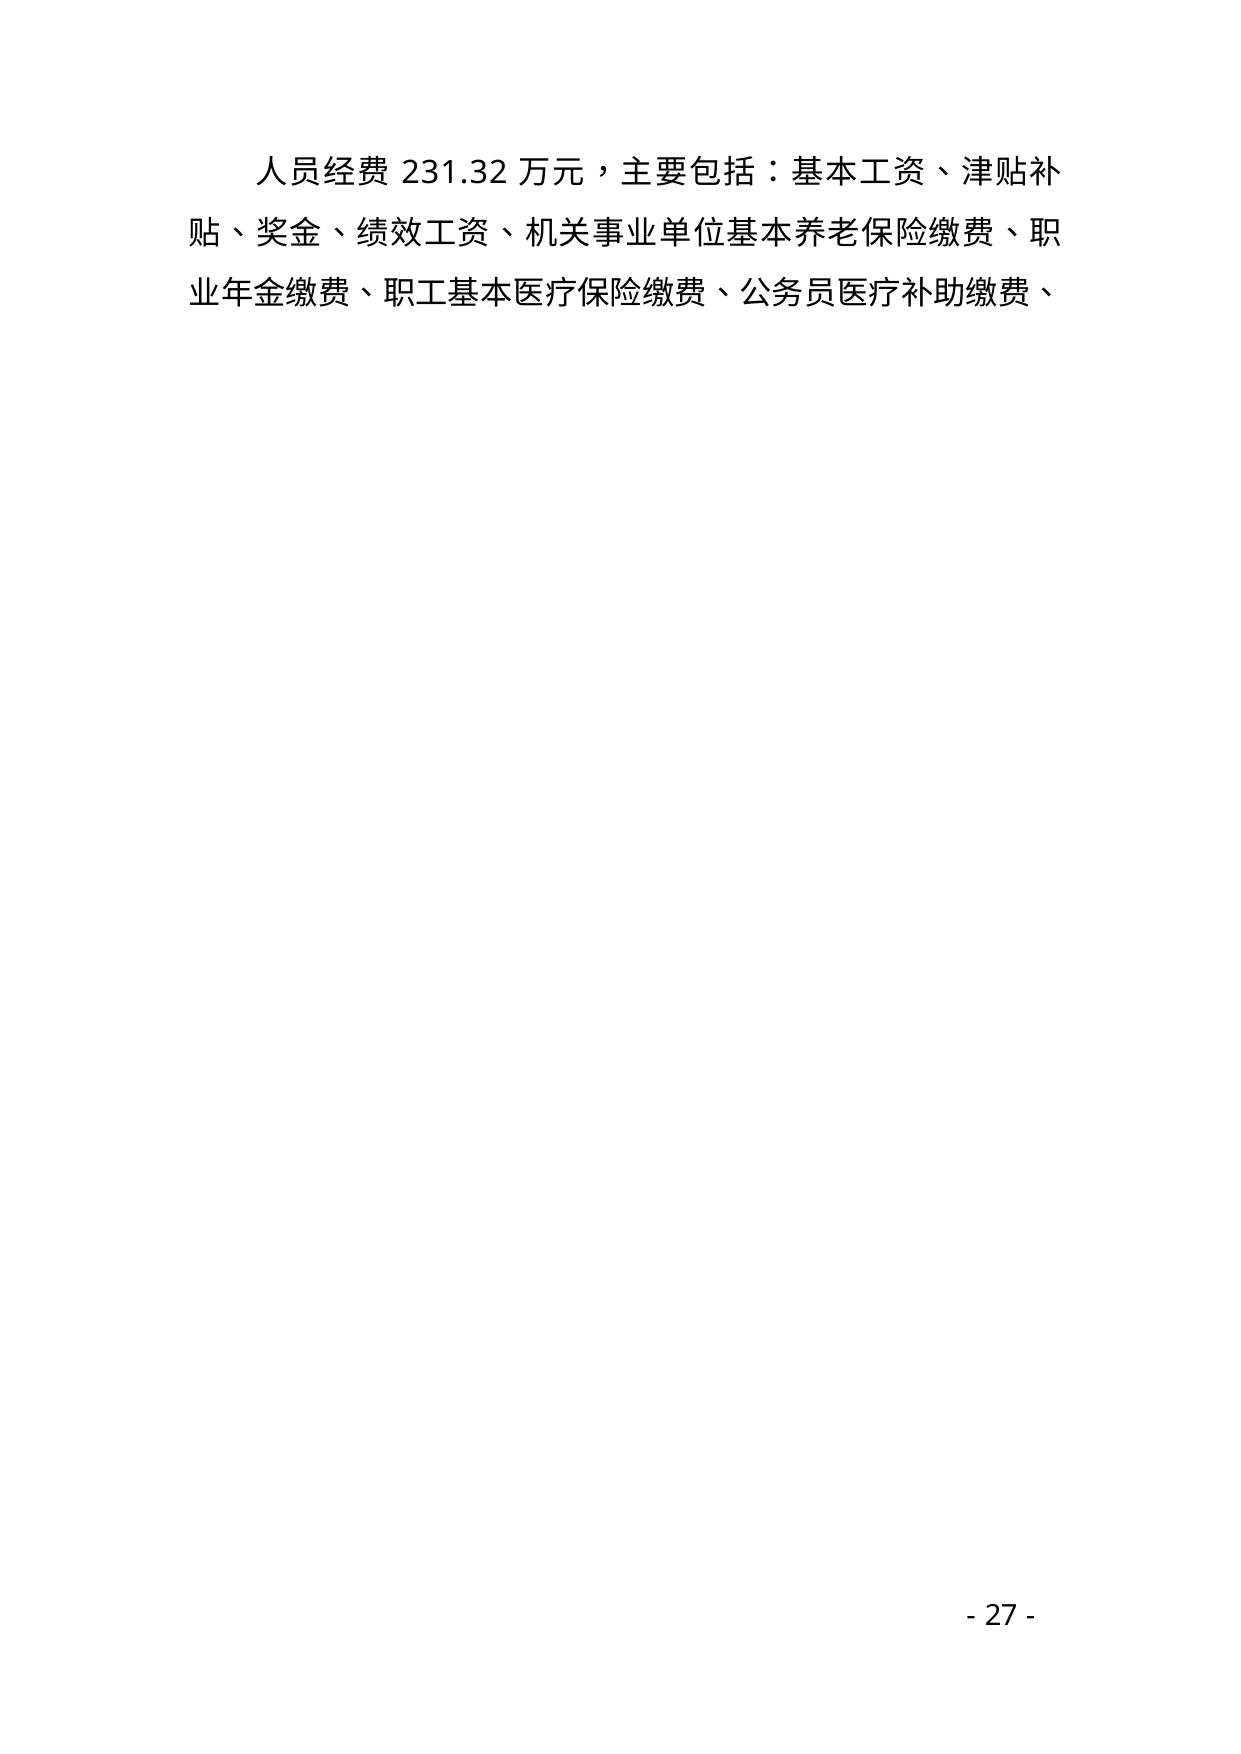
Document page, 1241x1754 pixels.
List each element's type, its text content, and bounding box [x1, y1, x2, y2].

text 人员经费 231.32 万元，主要包括：基本工资、津贴补 贴、奖金、绩效工资、机关事业单位基本养老保险缴费、职 业年金缴费、职工基本医疗保险缴费、公务员医疗补助缴费、 [188, 149, 1063, 314]
